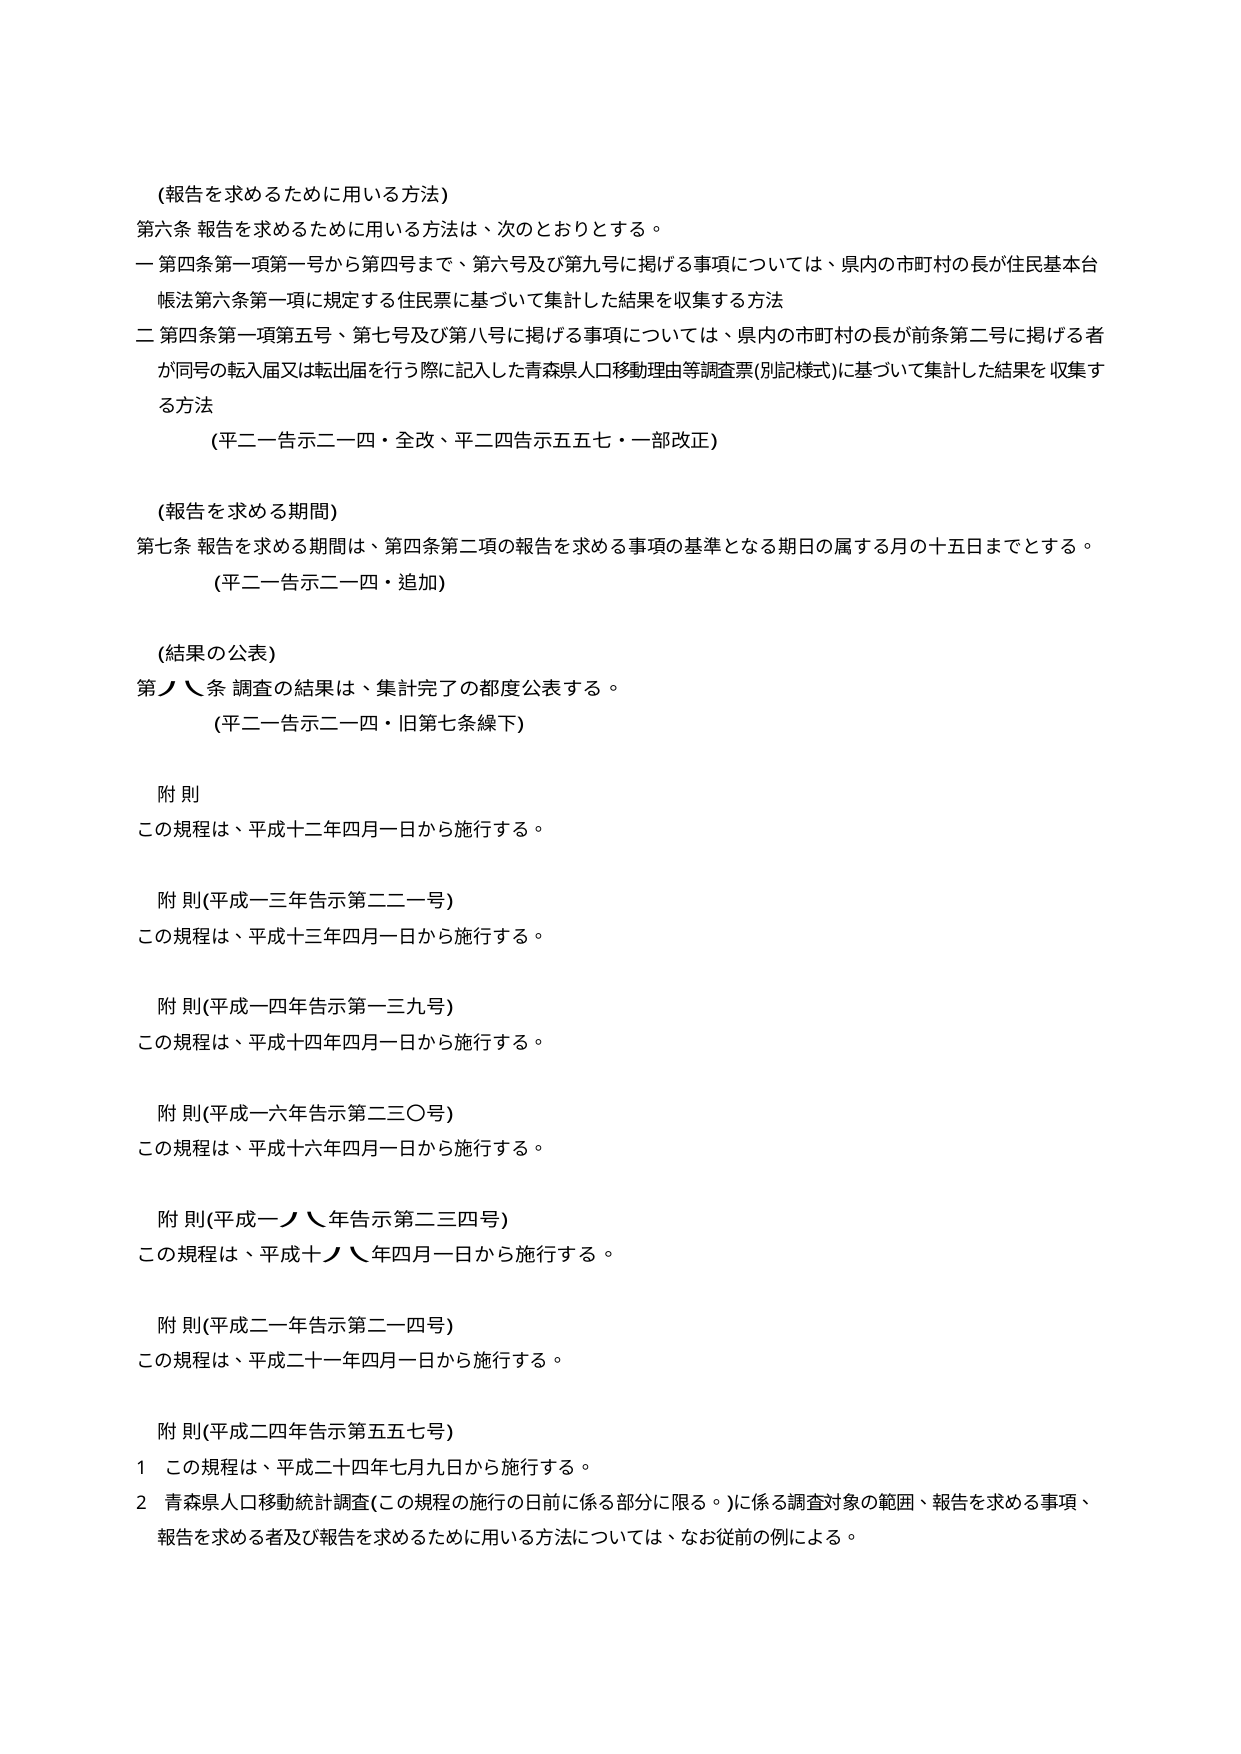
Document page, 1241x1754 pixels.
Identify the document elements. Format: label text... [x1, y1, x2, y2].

text 附 則(平成一八年告示第二三四号) [158, 1206, 1126, 1232]
text 附 則 [158, 782, 1126, 807]
list この規程は、平成二十四年七月九日から施行する。 [136, 1454, 1126, 1479]
text この規程は、平成十六年四月一日から施行する。 [136, 1135, 1126, 1161]
list 青森県人口移動統計調査(この規程の施行の日前に係る部分に限る。)に係る調査対象の範囲、報告を求める事項、報告を求める者及び報告を求めるために用いる方法については、なお従前の例による。 [136, 1489, 1105, 1550]
text 第八条 調査の結果は、集計完了の都度公表する。 [136, 675, 1126, 701]
text 附 則(平成一六年告示第二三〇号) [158, 1100, 1126, 1126]
text (結果の公表) [158, 640, 1126, 665]
text この規程は、平成十二年四月一日から施行する。 [136, 817, 1126, 842]
text (平二一告示二一四・旧第七条繰下) [214, 711, 1126, 736]
text 附 則(平成二四年告示第五五七号) [158, 1419, 1126, 1444]
text 第七条 報告を求める期間は、第四条第二項の報告を求める事項の基準となる期日の属する月の十五日までとする。 [136, 534, 1126, 559]
text この規程は、平成二十一年四月一日から施行する。 [136, 1348, 1126, 1373]
text 附 則(平成一三年告示第二二一号) [158, 888, 1126, 913]
text (報告を求めるために用いる方法) [158, 181, 1126, 207]
text 附 則(平成一四年告示第一三九号) [158, 994, 1126, 1019]
text 一 第四条第一項第一号から第四号まで、第六号及び第九号に掲げる事項については、県内の市町村の長が住民基本台帳法第六条第一項に規定する住民票に基づいて集計した結果を収集する方法 [136, 252, 1105, 312]
text この規程は、平成十三年四月一日から施行する。 [136, 923, 1126, 948]
text この規程は、平成十四年四月一日から施行する。 [136, 1029, 1126, 1055]
text 第六条 報告を求めるために用いる方法は、次のとおりとする。 [136, 216, 1126, 242]
text この規程は、平成十八年四月一日から施行する。 [136, 1242, 1126, 1267]
text (平二一告示二一四・全改、平二四告示五五七・一部改正) [211, 428, 1126, 453]
text 附 則(平成二一年告示第二一四号) [158, 1312, 1126, 1338]
text (報告を求める期間) [158, 498, 1126, 524]
text (平二一告示二一四・追加) [214, 569, 1126, 594]
text 二 第四条第一項第五号、第七号及び第八号に掲げる事項については、県内の市町村の長が前条第二号に掲げる者が同号の転入届又は転出届を行う際に記入した青森県人口移動理由等調査票(別記様式)に基づいて集計した結果を収集する方法 [136, 322, 1106, 418]
